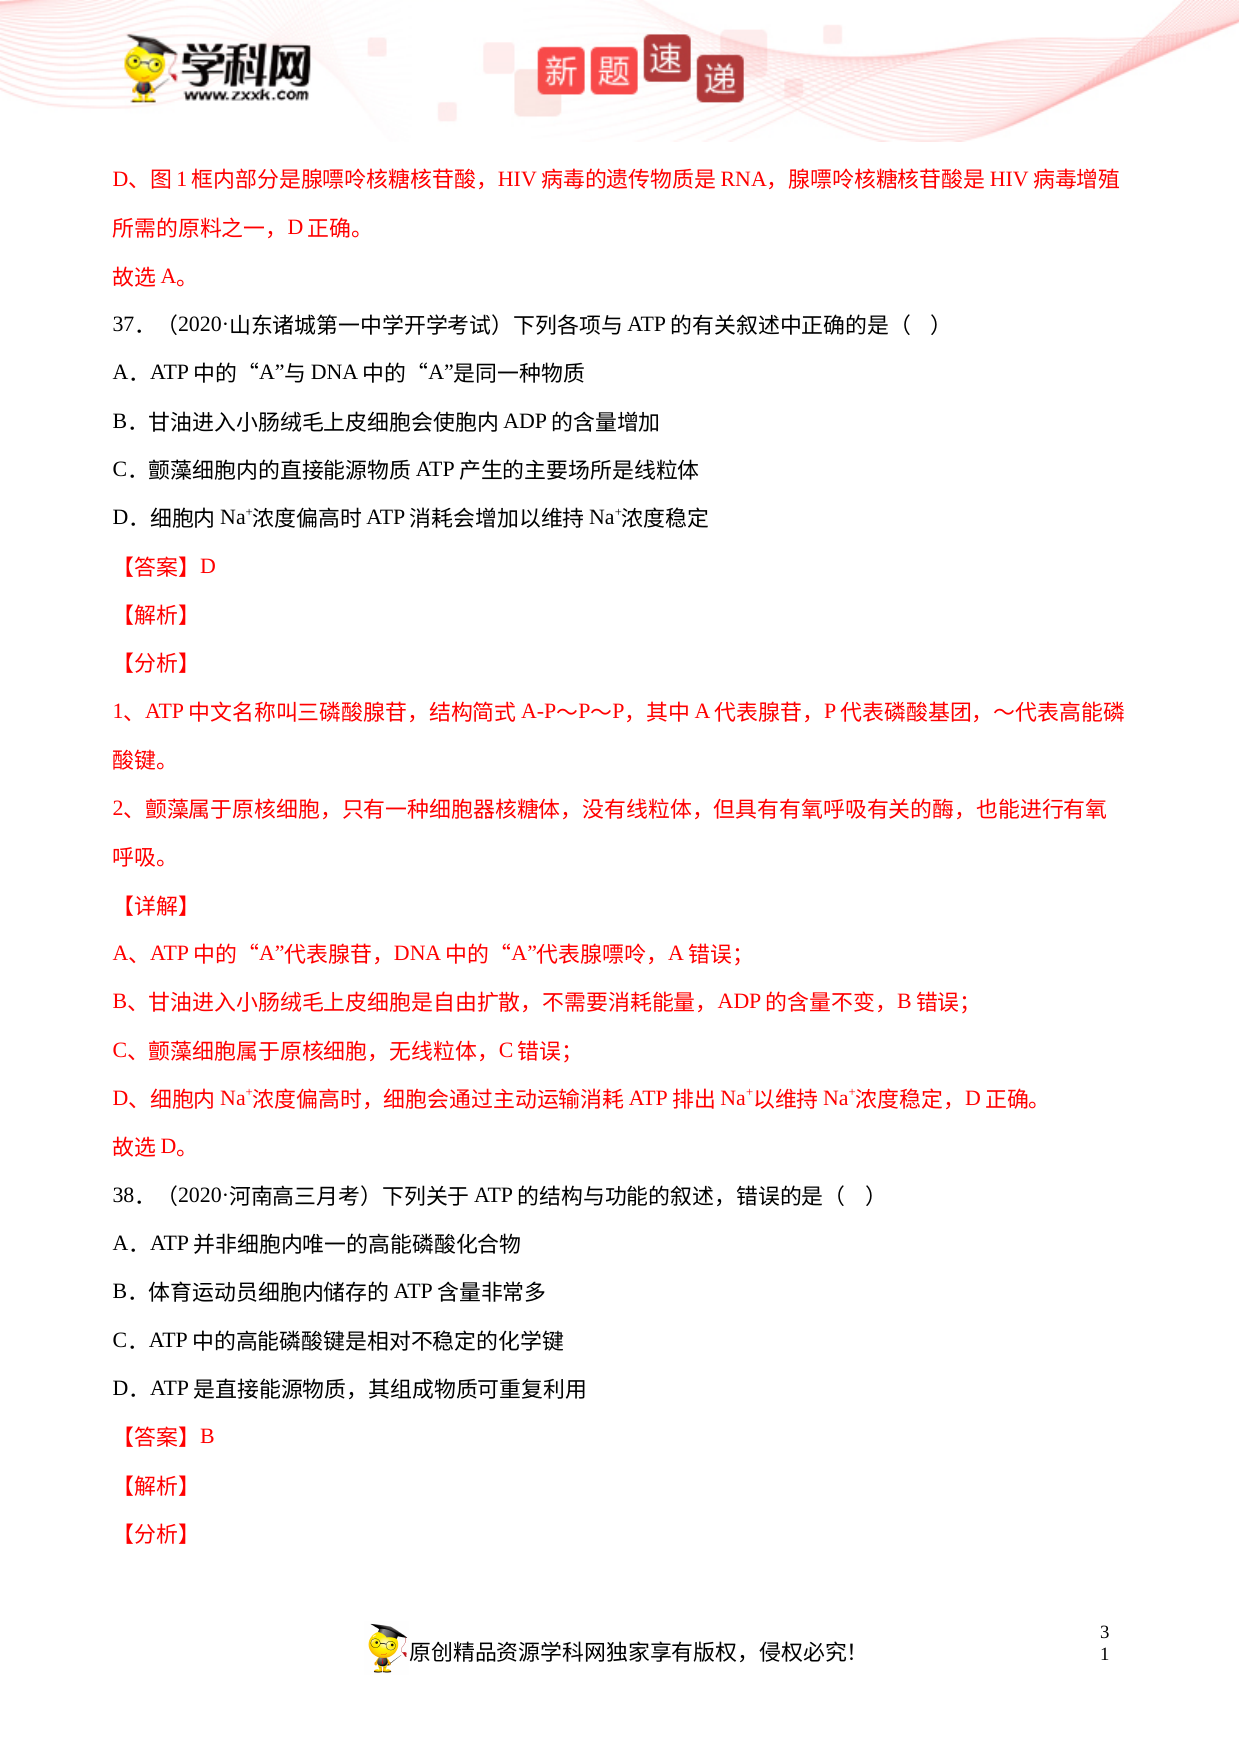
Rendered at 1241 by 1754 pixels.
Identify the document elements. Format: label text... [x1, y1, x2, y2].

text D．细胞内Na+浓度偏高时ATP消耗会增加以维持Na+浓度稳定 [112, 501, 1128, 533]
text 【答案】D [112, 549, 1128, 582]
text A、ATP中的“A”代表腺苷，DNA中的“A”代表腺嘌呤，A错误； [112, 937, 1128, 969]
text D、图1框内部分是腺嘌呤核糖核苷酸，HIV病毒的遗传物质是RNA，腺嘌呤核糖核苷酸是HIV病毒增殖所需的原料之一，D正确。 [112, 162, 1128, 243]
picture [0, 0, 1239, 142]
text B．体育运动员细胞内储存的ATP含量非常多 [112, 1275, 1128, 1307]
text C．ATP中的高能磷酸键是相对不稳定的化学键 [112, 1323, 1128, 1356]
text A．ATP并非细胞内唯一的高能磷酸化合物 [112, 1227, 1128, 1259]
text 故选A。 [112, 259, 1128, 292]
text A．ATP中的“A”与DNA中的“A”是同一种物质 [112, 356, 1128, 388]
text D、细胞内Na+浓度偏高时，细胞会通过主动运输消耗ATP排出Na+以维持Na+浓度稳定，D正确。 [112, 1082, 1128, 1114]
picture [363, 1621, 409, 1675]
text C、颤藻细胞属于原核细胞，无线粒体，C错误； [112, 1033, 1128, 1066]
text B．甘油进入小肠绒毛上皮细胞会使胞内ADP的含量增加 [112, 404, 1128, 437]
text 【解析】 [112, 1468, 1128, 1501]
text 1、ATP中文名称叫三磷酸腺苷，结构简式A-P～P～P，其中A代表腺苷，P代表磷酸基团，～代表高能磷酸键。 [112, 694, 1128, 775]
text 38．（2020·河南高三月考）下列关于ATP的结构与功能的叙述，错误的是（ ） [112, 1178, 1128, 1211]
text B、甘油进入小肠绒毛上皮细胞是自由扩散，不需要消耗能量，ADP的含量不变，B错误； [112, 985, 1128, 1017]
text 2、颤藻属于原核细胞，只有一种细胞器核糖体，没有线粒体，但具有有氧呼吸有关的酶，也能进行有氧呼吸。 [112, 791, 1128, 872]
text 【答案】B [112, 1420, 1128, 1452]
text C．颤藻细胞内的直接能源物质ATP产生的主要场所是线粒体 [112, 452, 1128, 485]
text D．ATP是直接能源物质，其组成物质可重复利用 [112, 1372, 1128, 1404]
text 【详解】 [112, 888, 1128, 921]
text 故选D。 [112, 1130, 1128, 1162]
text 【分析】 [112, 1517, 1128, 1549]
text 【分析】 [112, 646, 1128, 678]
text 37．（2020·山东诸城第一中学开学考试）下列各项与ATP的有关叙述中正确的是（ ） [112, 307, 1128, 340]
text 【解析】 [112, 597, 1128, 630]
